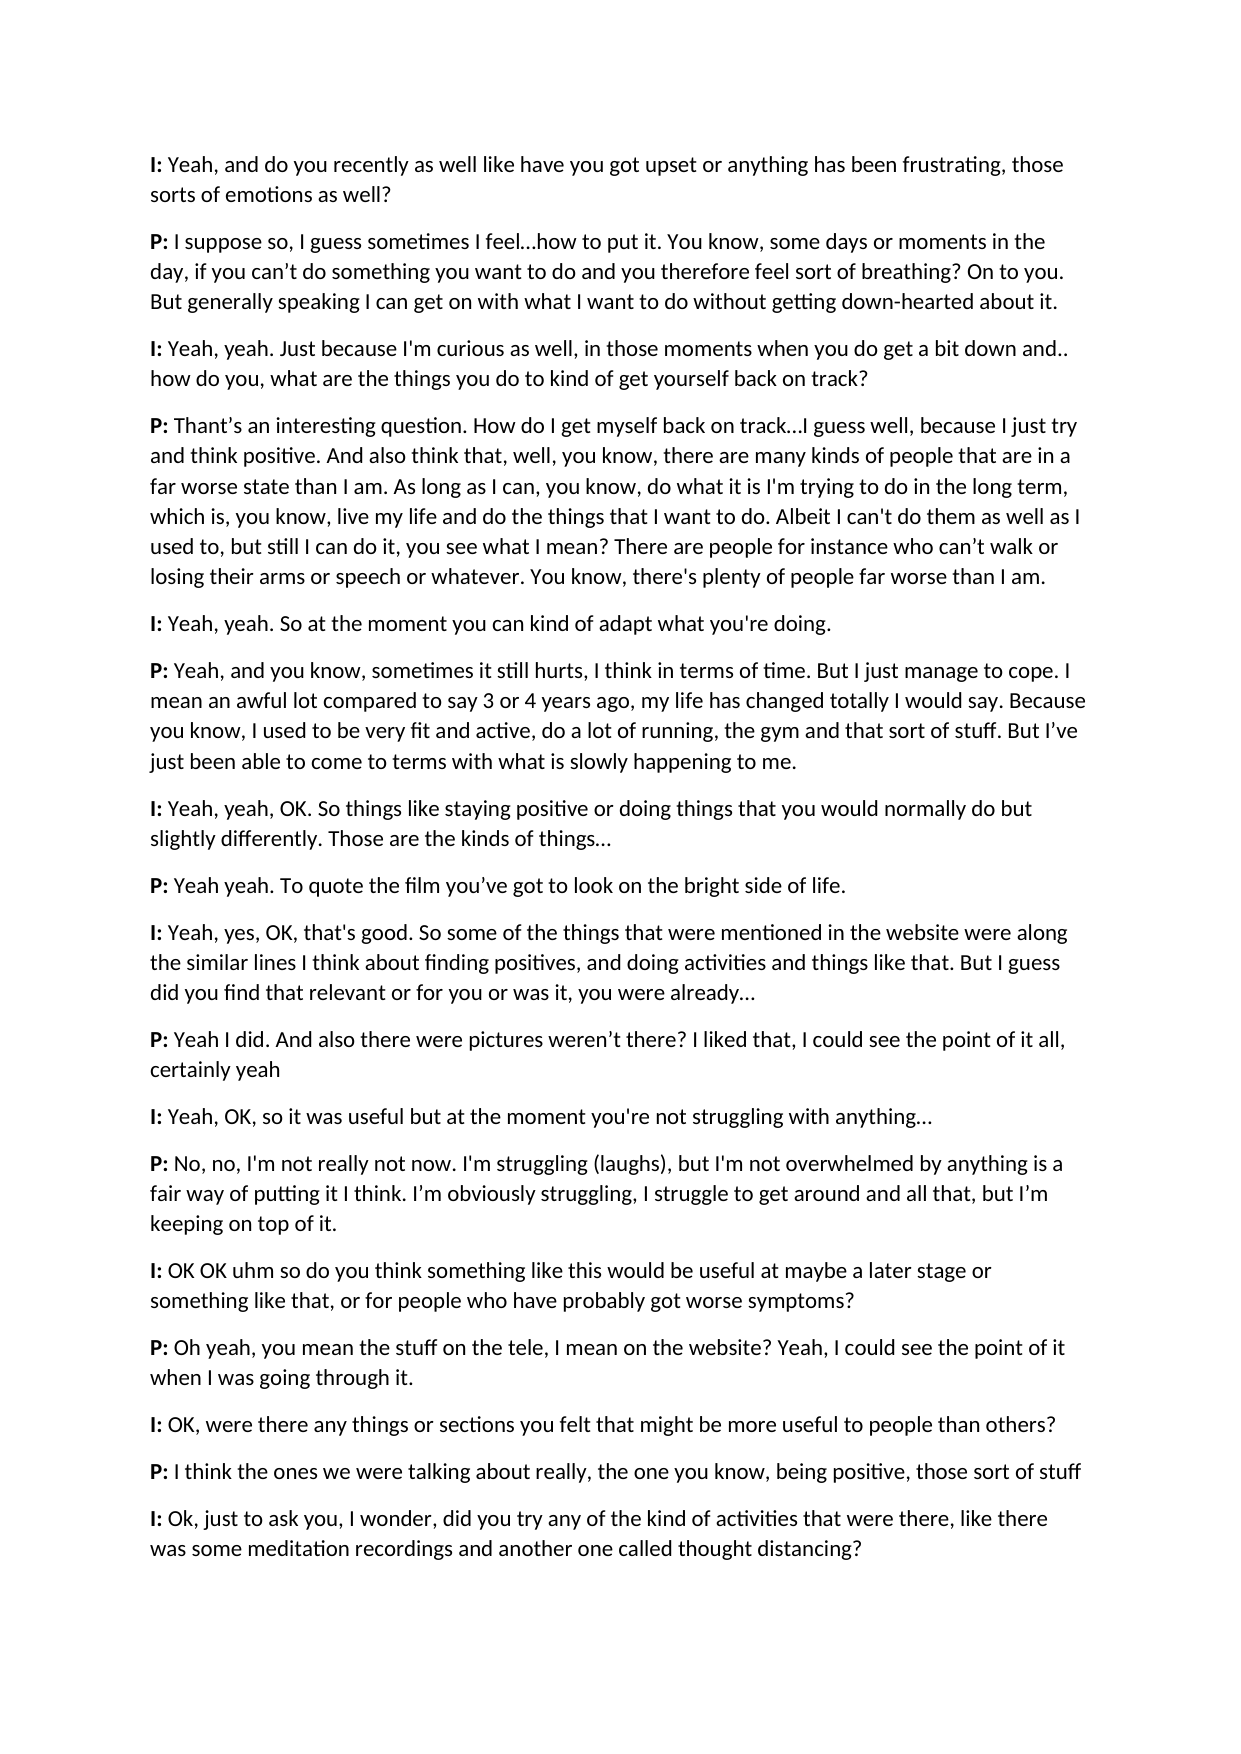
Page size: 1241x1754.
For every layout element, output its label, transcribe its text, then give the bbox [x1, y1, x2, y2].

text I: Yeah, yeah, OK. So things like staying positive or doing things that you would normally do but slightly differently. Those are the kinds of things… [150, 794, 1090, 852]
text P: Yeah I did. And also there were pictures weren’t there? I liked that, I could see the point of it all, certainly yeah [150, 1025, 1090, 1083]
text P: Yeah yeah. To quote the film you’ve got to look on the bright side of life. [150, 871, 1090, 899]
text P: Oh yeah, you mean the stuff on the tele, I mean on the website? Yeah, I could see the point of it when I was going through it. [150, 1333, 1090, 1392]
text I: Yeah, yeah. So at the moment you can kind of adapt what you're doing. [150, 609, 1090, 637]
text P: Yeah, and you know, sometimes it still hurts, I think in terms of time. But I just manage to cope. I mean an awful lot compared to say 3 or 4 years ago, my life has changed totally I would say. Because you know, I used to be very fit and active, do a lot of running, the gym and that sort of stuff. But I’ve just been able to come to terms with what is slowly happening to me. [150, 656, 1090, 775]
text P: No, no, I'm not really not now. I'm struggling (laughs), but I'm not overwhelmed by anything is a fair way of putting it I think. I’m obviously struggling, I struggle to get around and all that, but I’m keeping on top of it. [150, 1149, 1090, 1237]
text I: Yeah, OK, so it was useful but at the moment you're not struggling with anything… [150, 1102, 1090, 1130]
text P: Thant’s an interesting question. How do I get myself back on track…I guess well, because I just try and think positive. And also think that, well, you know, there are many kinds of people that are in a far worse state than I am. As long as I can, you know, do what it is I'm trying to do in the long term, which is, you know, live my life and do the things that I want to do. Albeit I can't do them as well as I used to, but still I can do it, you see what I mean? There are people for instance who can’t walk or losing their arms or speech or whatever. You know, there's plenty of people far worse than I am. [150, 411, 1090, 591]
text I: Ok, just to ask you, I wonder, did you try any of the kind of activities that were there, like there was some meditation recordings and another one called thought distancing? [150, 1504, 1090, 1562]
text P: I think the ones we were talking about really, the one you know, being positive, those sort of stuff [150, 1457, 1090, 1485]
text I: Yeah, yeah. Just because I'm curious as well, in those moments when you do get a bit down and.. how do you, what are the things you do to kind of get yourself back on track? [150, 334, 1090, 393]
text I: Yeah, and do you recently as well like have you got upset or anything has been frustrating, those sorts of emotions as well? [150, 150, 1090, 208]
text I: Yeah, yes, OK, that's good. So some of the things that were mentioned in the website were along the similar lines I think about finding positives, and doing activities and things like that. But I guess did you find that relevant or for you or was it, you were already… [150, 918, 1090, 1006]
text P: I suppose so, I guess sometimes I feel…how to put it. You know, some days or moments in the day, if you can’t do something you want to do and you therefore feel sort of breathing? On to you. But generally speaking I can get on with what I want to do without getting down-hearted about it. [150, 227, 1090, 316]
text I: OK OK uhm so do you think something like this would be useful at maybe a later stage or something like that, or for people who have probably got worse symptoms? [150, 1256, 1090, 1314]
text I: OK, were there any things or sections you felt that might be more useful to people than others? [150, 1410, 1090, 1438]
